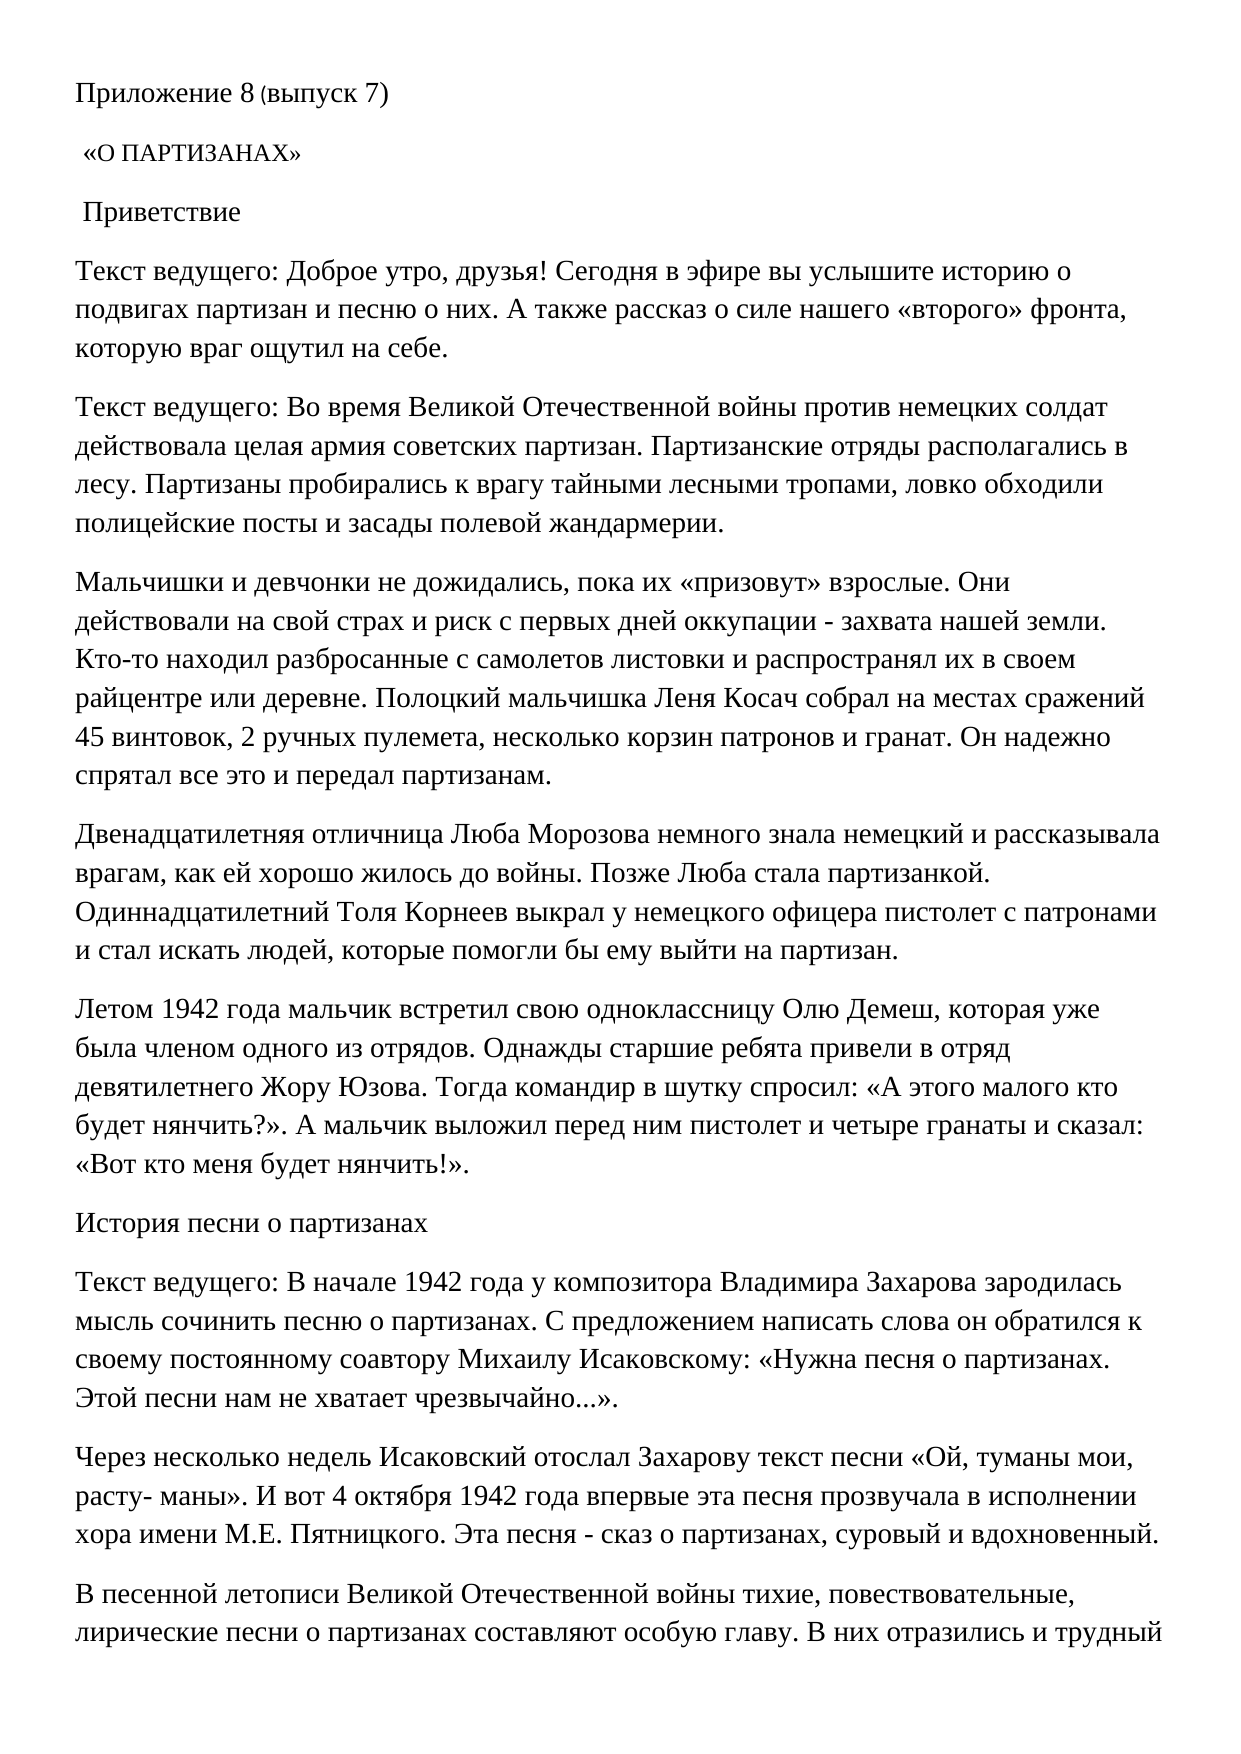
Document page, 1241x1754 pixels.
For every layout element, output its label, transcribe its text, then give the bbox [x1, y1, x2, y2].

text Летом 1942 года мальчик встретил свою одноклассницу Олю Демеш, которая уже была членом одного из отрядов. Однажды старшие ребята привели в отряд девятилетнего Жору Юзова. Тогда командир в шутку спросил: «А этого малого кто будет нянчить?». А мальчик выложил перед ним пистолет и четыре гранаты и сказал: «Вот кто меня будет нянчить!». [75, 992, 1165, 1179]
text Через несколько недель Исаковский отослал Захарову текст песни «Ой, туманы мои, расту- маны». И вот 4 октября 1942 года впервые эта песня прозвучала в исполнении хора имени М.Е. Пятницкого. Эта песня - сказ о партизанах, суровый и вдохновенный. [75, 1439, 1165, 1550]
text Двенадцатилетняя отличница Люба Морозова немного знала немецкий и рассказывала врагам, как ей хорошо жилось до войны. Позже Люба стала партизанкой. Одиннадцатилетний Толя Корнеев выкрал у немецкого офицера пистолет с патронами и стал искать людей, которые помогли бы ему выйти на партизан. [75, 817, 1165, 966]
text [75, 1576, 1165, 1648]
text Приложение 8 (выпуск 7) [75, 75, 1165, 108]
text «О ПАРТИЗАНАХ» [75, 134, 1165, 168]
text История песни о партизанах [75, 1205, 1165, 1239]
text Текст ведущего: В начале 1942 года у композитора Владимира Захарова зародилась мысль сочинить песню о партизанах. С предложением написать слова он обратился к своему постоянному соавтору Михаилу Исаковскому: «Нужна песня о партизанах. Этой песни нам не хватает чрезвычайно...». [75, 1264, 1165, 1414]
text Текст ведущего: Во время Великой Отечественной войны против немецких солдат действовала целая армия советских партизан. Партизанские отряды располагались в лесу. Партизаны пробирались к врагу тайными лесными тропами, ловко обходили полицейские посты и засады полевой жандармерии. [75, 389, 1165, 539]
text Приветствие [75, 194, 1165, 227]
text Текст ведущего: Доброе утро, друзья! Сегодня в эфире вы услышите историю о подвигах партизан и песню о них. А также рассказ о силе нашего «второго» фронта, которую враг ощутил на себе. [75, 253, 1165, 364]
text Мальчишки и девчонки не дожидались, пока их «призовут» взрослые. Они действовали на свой страх и риск с первых дней оккупации - захвата нашей земли. Кто-то находил разбросанные с самолетов листовки и распространял их в своем райцентре или деревне. Полоцкий мальчишка Леня Косач собрал на местах сражений 45 винтовок, 2 ручных пулемета, несколько корзин патронов и гранат. Он надежно спрятал все это и передал партизанам. [75, 564, 1165, 791]
